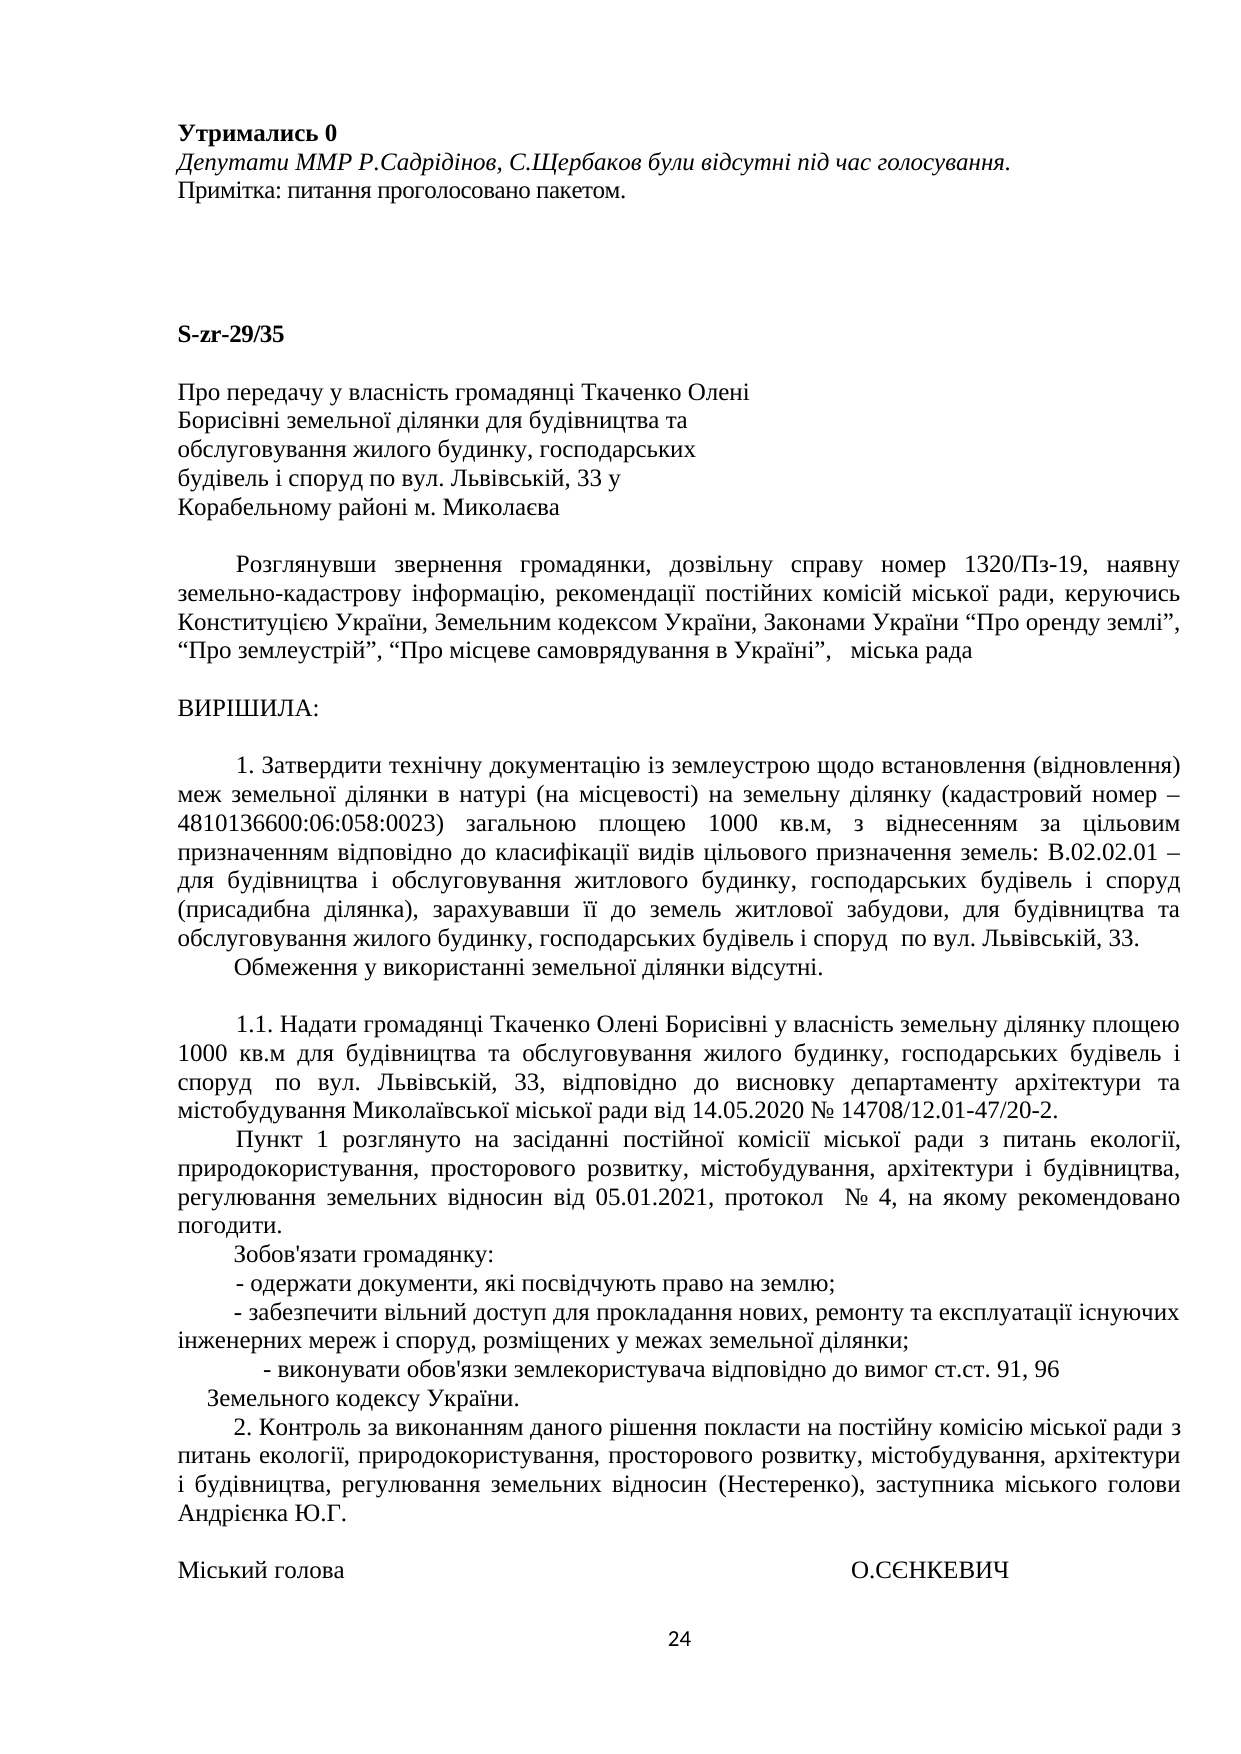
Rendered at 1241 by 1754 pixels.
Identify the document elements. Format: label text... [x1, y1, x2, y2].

text Зобов'язати громадянку: [177, 1239, 1240, 1268]
list 1. Затвердити технічну документацію із землеустрою щодо встановлення (відновлення) меж земельної ділянки в натурі (на місцевості) на земельну ділянку (кадастровий номер – 4810136600:06:058:0023) загальною площею 1000 кв.м, з віднесенням за цільовим призначенням відповідно до класифікації видів цільового призначення земель: В.02.02.01 – для будівництва і обслуговування житлового будинку, господарських будівель і споруд (присадибна ділянка), зарахувавши її до земель житлової забудови, для будівництва та обслуговування жилого будинку, господарських будівель і споруд по вул. Львівській, 33. [177, 751, 1181, 952]
text - забезпечити вільний доступ для прокладання нових, ремонту та експлуатації існуючих інженерних мереж і споруд, розміщених у межах земельної ділянки; [177, 1297, 1181, 1354]
text Про передачу у власність громадянці Ткаченко Олені Борисівні земельної ділянки для будівництва та обслуговування жилого будинку, господарських будівель і споруд по вул. Львівській, 33 у Корабельному районі м. Миколаєва [177, 377, 752, 521]
text Пункт 1 розглянуто на засіданні постійної комісії міської ради з питань екології, природокористування, просторового розвитку, містобудування, архітектури і будівництва, регулювання земельних відносин від 05.01.2021, протокол № 4, на якому рекомендовано погодити. [177, 1124, 1181, 1239]
text - виконувати обов'язки землекористувача відповідно до вимог ст.ст. 91, 96 Земельного кодексу України. [207, 1354, 1181, 1412]
text Утримались 0 [177, 118, 769, 147]
list Обмеження у використанні земельної ділянки відсутні. [177, 952, 1181, 981]
text 2. Контроль за виконанням даного рішення покласти на постійну комісію міської ради з питань екології, природокористування, просторового розвитку, містобудування, архітектури і будівництва, регулювання земельних відносин (Нестеренко), заступника міського голови Андрієнка Ю.Г. [177, 1412, 1181, 1527]
list 1.1. Надати громадянці Ткаченко Олені Борисівні у власність земельну ділянку площею 1000 кв.м для будівництва та обслуговування жилого будинку, господарських будівель і споруд по вул. Львівській, 33, відповідно до висновку департаменту архітектури та містобудування Миколаївської міської ради від 14.05.2020 № 14708/12.01-47/20-2. [177, 1009, 1181, 1124]
text Міський голова О.СЄНКЕВИЧ [177, 1556, 1181, 1584]
text Примітка: питання проголосовано пакетом. [177, 176, 1181, 204]
text S-zr-29/35 [177, 319, 1181, 348]
text Розглянувши звернення громадянки, дозвільну справу номер 1320/Пз-19, наявну земельно-кадастрову інформацію, рекомендації постійних комісій міської ради, керуючись Конституцією України, Земельним кодексом України, Законами України “Про оренду землі”, “Про землеустрій”, “Про місцеве самоврядування в Україні”, міська рада [177, 549, 1181, 664]
text ВИРІШИЛА: [177, 693, 1181, 722]
text - одержати документи, які посвідчують право на землю; [177, 1268, 1181, 1297]
text Депутати ММР Р.Садрідінов, С.Щербаков були відсутні під час голосування. [177, 147, 1181, 176]
